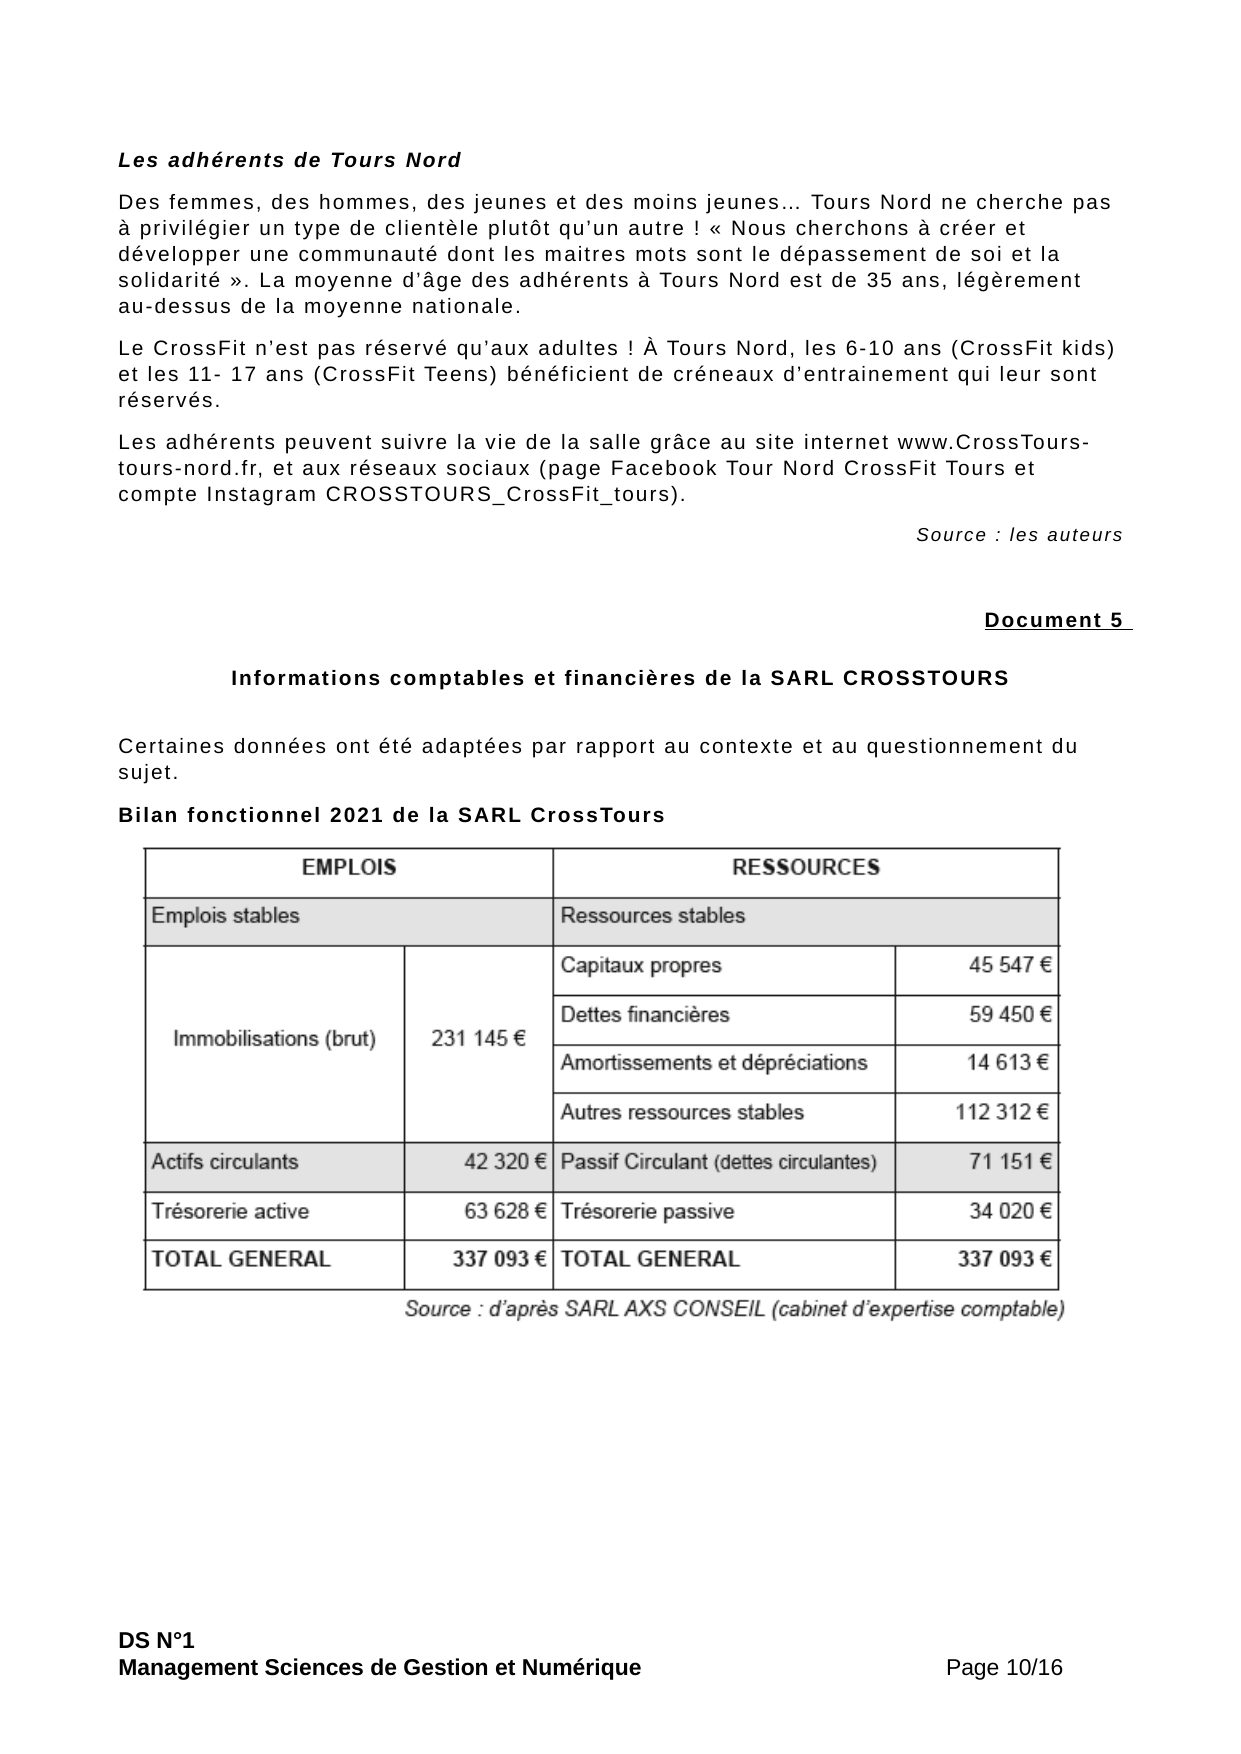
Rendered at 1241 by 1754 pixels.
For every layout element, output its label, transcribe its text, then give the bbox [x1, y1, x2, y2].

text Des femmes, des hommes, des jeunes et des moins jeunes… Tours Nord ne cherche pas à privilégier un type de clientèle plutôt qu’un autre ! « Nous cherchons à créer et développer une communauté dont les maitres mots sont le dépassement de soi et la solidarité ». La moyenne d’âge des adhérents à Tours Nord est de 35 ans, légèrement au-dessus de la moyenne nationale. [118, 190, 1122, 317]
text Document 5 [118, 604, 1122, 633]
text Bilan fonctionnel 2021 de la SARL CrossTours [118, 802, 1122, 826]
text Les adhérents de Tours Nord [118, 148, 1122, 172]
text Informations comptables et financières de la SARL CROSSTOURS [118, 662, 1122, 692]
text Le CrossFit n’est pas réservé qu’aux adultes ! À Tours Nord, les 6-10 ans (CrossFit kids) et les 11- 17 ans (CrossFit Teens) bénéficient de créneaux d’entrainement qui leur sont réservés. [118, 336, 1122, 412]
text Les adhérents peuvent suivre la vie de la salle grâce au site internet www.CrossTours-tours-nord.fr, et aux réseaux sociaux (page Facebook Tour Nord CrossFit Tours et compte Instagram CROSSTOURS_CrossFit_tours). [118, 430, 1122, 506]
text Source : les auteurs [118, 524, 1122, 546]
text Certaines données ont été adaptées par rapport au contexte et au questionnement du sujet. [118, 734, 1122, 784]
picture [118, 845, 1072, 1335]
